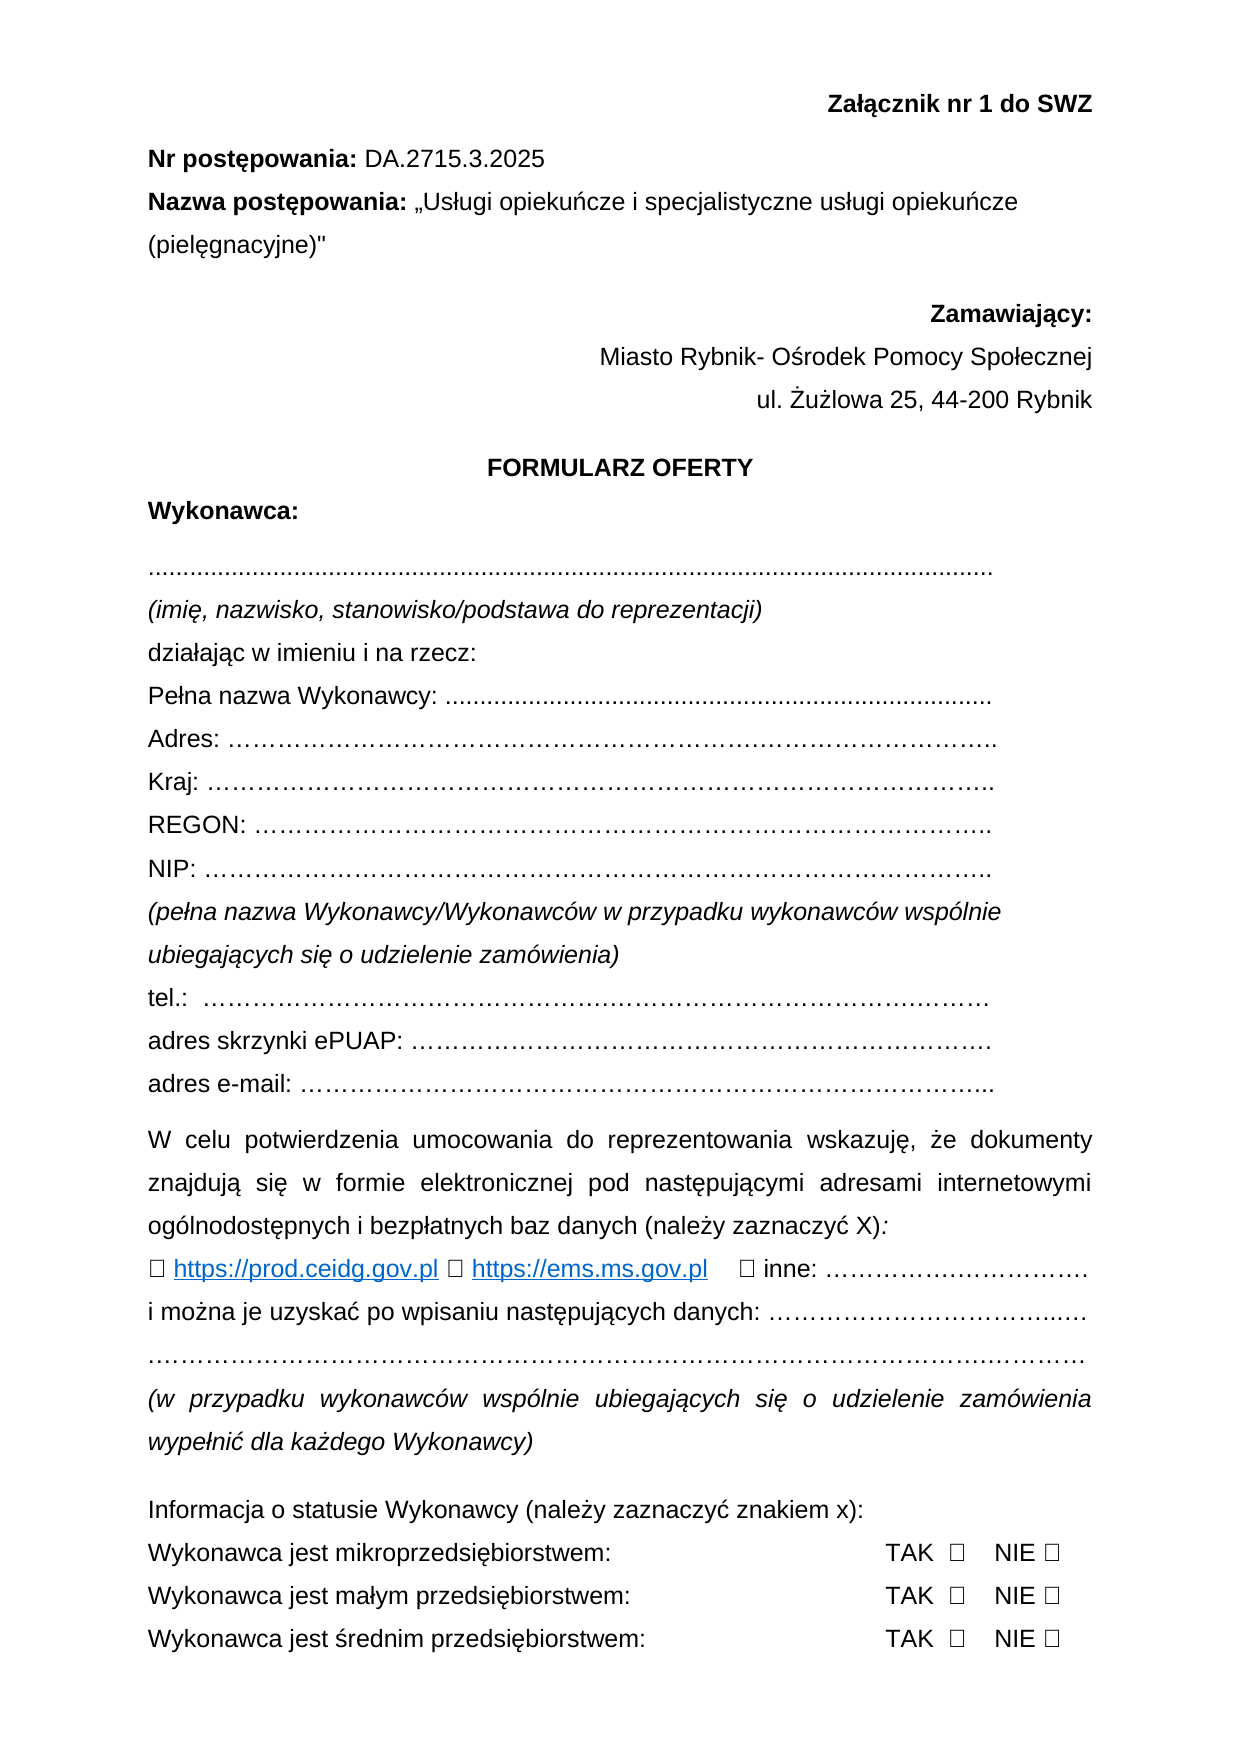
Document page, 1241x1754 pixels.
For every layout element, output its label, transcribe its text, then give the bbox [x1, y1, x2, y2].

text adres skrzynki ePUAP: ……………………………………………………………. [148, 1026, 1093, 1055]
text .......................................................................................................................... [148, 552, 1093, 581]
text adres e-mail: ………………………………………………………………………... [148, 1069, 1093, 1098]
text W celu potwierdzenia umocowania do reprezentowania wskazuję, że dokumenty znajdują się w formie elektronicznej pod następującymi adresami internetowymi ogólnodostępnych i bezpłatnych baz danych (należy zaznaczyć X): [148, 1125, 1093, 1240]
text Adres: ……………………………………………………….……………………….. [148, 724, 1093, 753]
text Załącznik nr 1 do SWZ [148, 89, 1093, 117]
text REGON: …………………………………………………………………………….. [148, 811, 1093, 839]
text Zamawiający: [148, 299, 1093, 327]
text tel.: ………………………………………….……………………………….……… [148, 983, 1093, 1012]
text Wykonawca jest mikroprzedsiębiorstwem: TAK  NIE  [148, 1538, 1093, 1567]
text Wykonawca jest średnim przedsiębiorstwem: TAK  NIE  [148, 1624, 1093, 1653]
text (imię, nazwisko, stanowisko/podstawa do reprezentacji) [148, 595, 1093, 624]
text Wykonawca: [148, 496, 1093, 525]
text Kraj: ………………………………………………………………………………….. [148, 767, 1093, 796]
text działając w imieniu i na rzecz: [148, 638, 1093, 667]
text Nr postępowania: DA.2715.3.2025 [148, 144, 1093, 173]
text ul. Żużlowa 25, 44-200 Rybnik [148, 385, 1093, 414]
text Wykonawca jest małym przedsiębiorstwem: TAK  NIE  [148, 1581, 1093, 1610]
text Miasto Rybnik- Ośrodek Pomocy Społecznej [148, 342, 1093, 371]
text (w przypadku wykonawców wspólnie ubiegających się o udzielenie zamówienia wypełnić dla każdego Wykonawcy) [148, 1384, 1093, 1456]
text NIP: ………………………………………………………………………………….. [148, 854, 1093, 882]
text  https://prod.ceidg.gov.pl  https://ems.ms.gov.pl  inne: …………….……………. [148, 1254, 1090, 1283]
text Informacja o statusie Wykonawcy (należy zaznaczyć znakiem x): [103, 1495, 1087, 1524]
text FORMULARZ OFERTY [148, 453, 1093, 482]
list Nazwa postępowania: „Usługi opiekuńcze i specjalistyczne usługi opiekuńcze (pielęgnacyjne)" [148, 187, 1093, 259]
text Pełna nazwa Wykonawcy: ............................................................................... [148, 681, 1093, 710]
text (pełna nazwa Wykonawcy/Wykonawców w przypadku wykonawców wspólnie ubiegających się o udzielenie zamówienia) [148, 897, 1093, 969]
text i można je uzyskać po wpisaniu następujących danych: ……………………………...… .……………………………………………………………………………………….………… [148, 1297, 1090, 1369]
